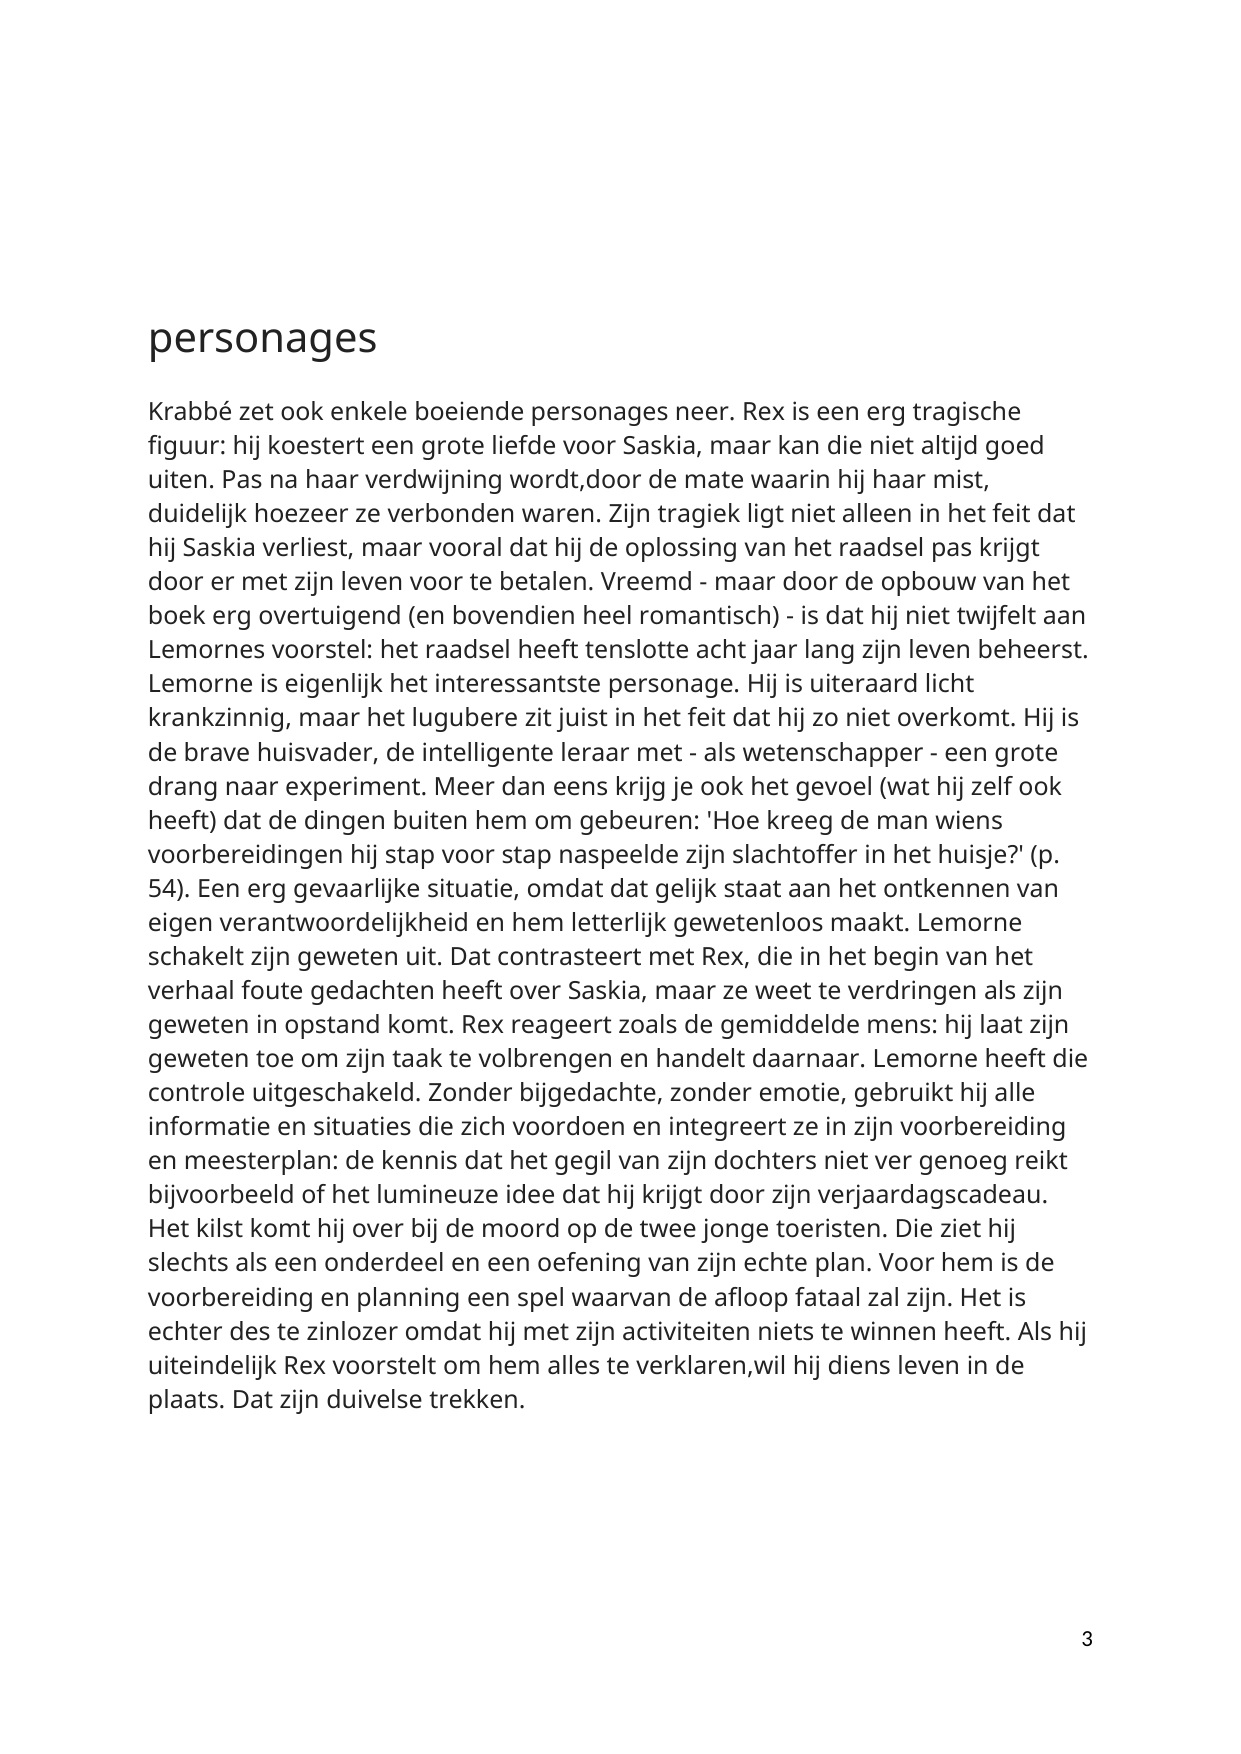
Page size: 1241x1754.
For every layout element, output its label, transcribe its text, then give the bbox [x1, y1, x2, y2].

text personages [148, 308, 1093, 365]
text Krabbé zet ook enkele boeiende personages neer. Rex is een erg tragische figuur: hij koestert een grote liefde voor Saskia, maar kan die niet altijd goed uiten. Pas na haar verdwijning wordt,door de mate waarin hij haar mist, duidelijk hoezeer ze verbonden waren. Zijn tragiek ligt niet alleen in het feit dat hij Saskia verliest, maar vooral dat hij de oplossing van het raadsel pas krijgt door er met zijn leven voor te betalen. Vreemd - maar door de opbouw van het boek erg overtuigend (en bovendien heel romantisch) - is dat hij niet twijfelt aan Lemornes voorstel: het raadsel heeft tenslotte acht jaar lang zijn leven beheerst. Lemorne is eigenlijk het interessantste personage. Hij is uiteraard licht krankzinnig, maar het lugubere zit juist in het feit dat hij zo niet overkomt. Hij is de brave huisvader, de intelligente leraar met - als wetenschapper - een grote drang naar experiment. Meer dan eens krijg je ook het gevoel (wat hij zelf ook heeft) dat de dingen buiten hem om gebeuren: 'Hoe kreeg de man wiens voorbereidingen hij stap voor stap naspeelde zijn slachtoffer in het huisje?' (p. 54). Een erg gevaarlijke situatie, omdat dat gelijk staat aan het ontkennen van eigen verantwoordelijkheid en hem letterlijk gewetenloos maakt. Lemorne schakelt zijn geweten uit. Dat contrasteert met Rex, die in het begin van het verhaal foute gedachten heeft over Saskia, maar ze weet te verdringen als zijn geweten in opstand komt. Rex reageert zoals de gemiddelde mens: hij laat zijn geweten toe om zijn taak te volbrengen en handelt daarnaar. Lemorne heeft die controle uitgeschakeld. Zonder bijgedachte, zonder emotie, gebruikt hij alle informatie en situaties die zich voordoen en integreert ze in zijn voorbereiding en meesterplan: de kennis dat het gegil van zijn dochters niet ver genoeg reikt bijvoorbeeld of het lumineuze idee dat hij krijgt door zijn verjaardagscadeau. Het kilst komt hij over bij de moord op de twee jonge toeristen. Die ziet hij slechts als een onderdeel en een oefening van zijn echte plan. Voor hem is de voorbereiding en planning een spel waarvan de afloop fataal zal zijn. Het is echter des te zinlozer omdat hij met zijn activiteiten niets te winnen heeft. Als hij uiteindelijk Rex voorstelt om hem alles te verklaren,wil hij diens leven in de plaats. Dat zijn duivelse trekken. [148, 393, 1093, 1415]
